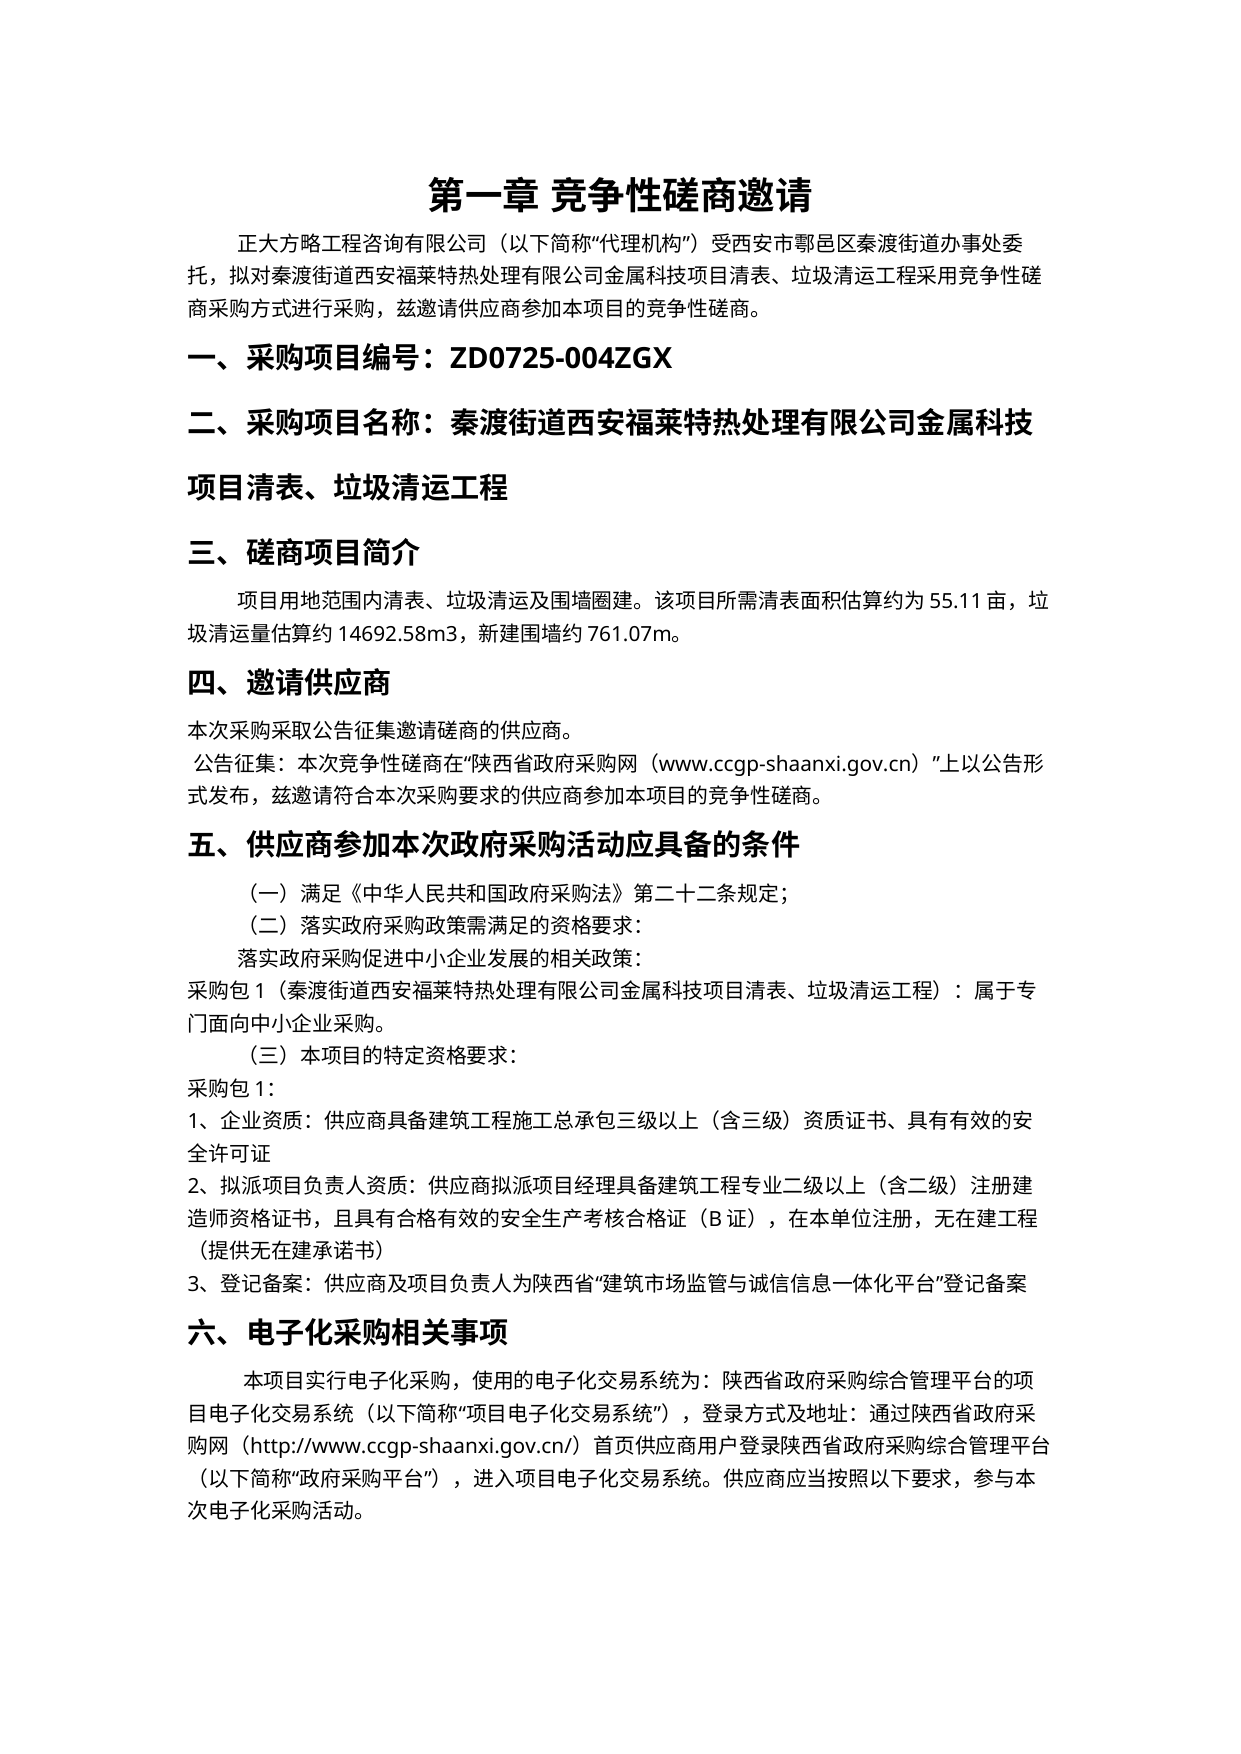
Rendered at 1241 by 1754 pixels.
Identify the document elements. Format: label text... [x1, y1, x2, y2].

text 五、供应商参加本次政府采购活动应具备的条件 [187, 812, 1053, 877]
text 项目用地范围内清表、垃圾清运及围墙圈建。该项目所需清表面积估算约为55.11亩，垃圾清运量估算约14692.58m3，新建围墙约761.07m。 [187, 584, 1053, 649]
text 本次采购采取公告征集邀请磋商的供应商。 [187, 714, 1053, 747]
text 公告征集：本次竞争性磋商在“陕西省政府采购网（www.ccgp-shaanxi.gov.cn）”上以公告形式发布，兹邀请符合本次采购要求的供应商参加本项目的竞争性磋商。 [187, 747, 1053, 812]
text 六、电子化采购相关事项 [187, 1299, 1053, 1364]
text 采购包1（秦渡街道西安福莱特热处理有限公司金属科技项目清表、垃圾清运工程）：属于专门面向中小企业采购。 [187, 974, 1053, 1039]
text 四、邀请供应商 [187, 649, 1053, 714]
text （三）本项目的特定资格要求： [187, 1039, 1053, 1072]
text 2、拟派项目负责人资质：供应商拟派项目经理具备建筑工程专业二级以上（含二级）注册建造师资格证书，且具有合格有效的安全生产考核合格证（B证），在本单位注册，无在建工程（提供无在建承诺书） [187, 1169, 1053, 1267]
text 落实政府采购促进中小企业发展的相关政策： [187, 942, 1053, 974]
text 采购包1： [187, 1072, 1053, 1104]
text 3、登记备案：供应商及项目负责人为陕西省“建筑市场监管与诚信信息一体化平台”登记备案 [187, 1267, 1053, 1299]
text 三、磋商项目简介 [187, 519, 1053, 584]
text 第一章 竞争性磋商邀请 [187, 162, 1053, 227]
text 1、企业资质：供应商具备建筑工程施工总承包三级以上（含三级）资质证书、具有有效的安全许可证 [187, 1104, 1053, 1169]
text 二、采购项目名称：秦渡街道西安福莱特热处理有限公司金属科技项目清表、垃圾清运工程 [187, 389, 1053, 519]
text 正大方略工程咨询有限公司（以下简称“代理机构”）受西安市鄠邑区秦渡街道办事处委托，拟对秦渡街道西安福莱特热处理有限公司金属科技项目清表、垃圾清运工程采用竞争性磋商采购方式进行采购，兹邀请供应商参加本项目的竞争性磋商。 [187, 227, 1053, 324]
text （一）满足《中华人民共和国政府采购法》第二十二条规定； [187, 877, 1053, 909]
text （二）落实政府采购政策需满足的资格要求： [187, 909, 1053, 942]
text 一、采购项目编号：ZD0725-004ZGX [187, 324, 1053, 389]
text 本项目实行电子化采购，使用的电子化交易系统为：陕西省政府采购综合管理平台的项目电子化交易系统（以下简称“项目电子化交易系统”），登录方式及地址：通过陕西省政府采购网（http://www.ccgp-shaanxi.gov.cn/）首页供应商用户登录陕西省政府采购综合管理平台（以下简称“政府采购平台”），进入项目电子化交易系统。供应商应当按照以下要求，参与本次电子化采购活动。 [187, 1364, 1053, 1527]
